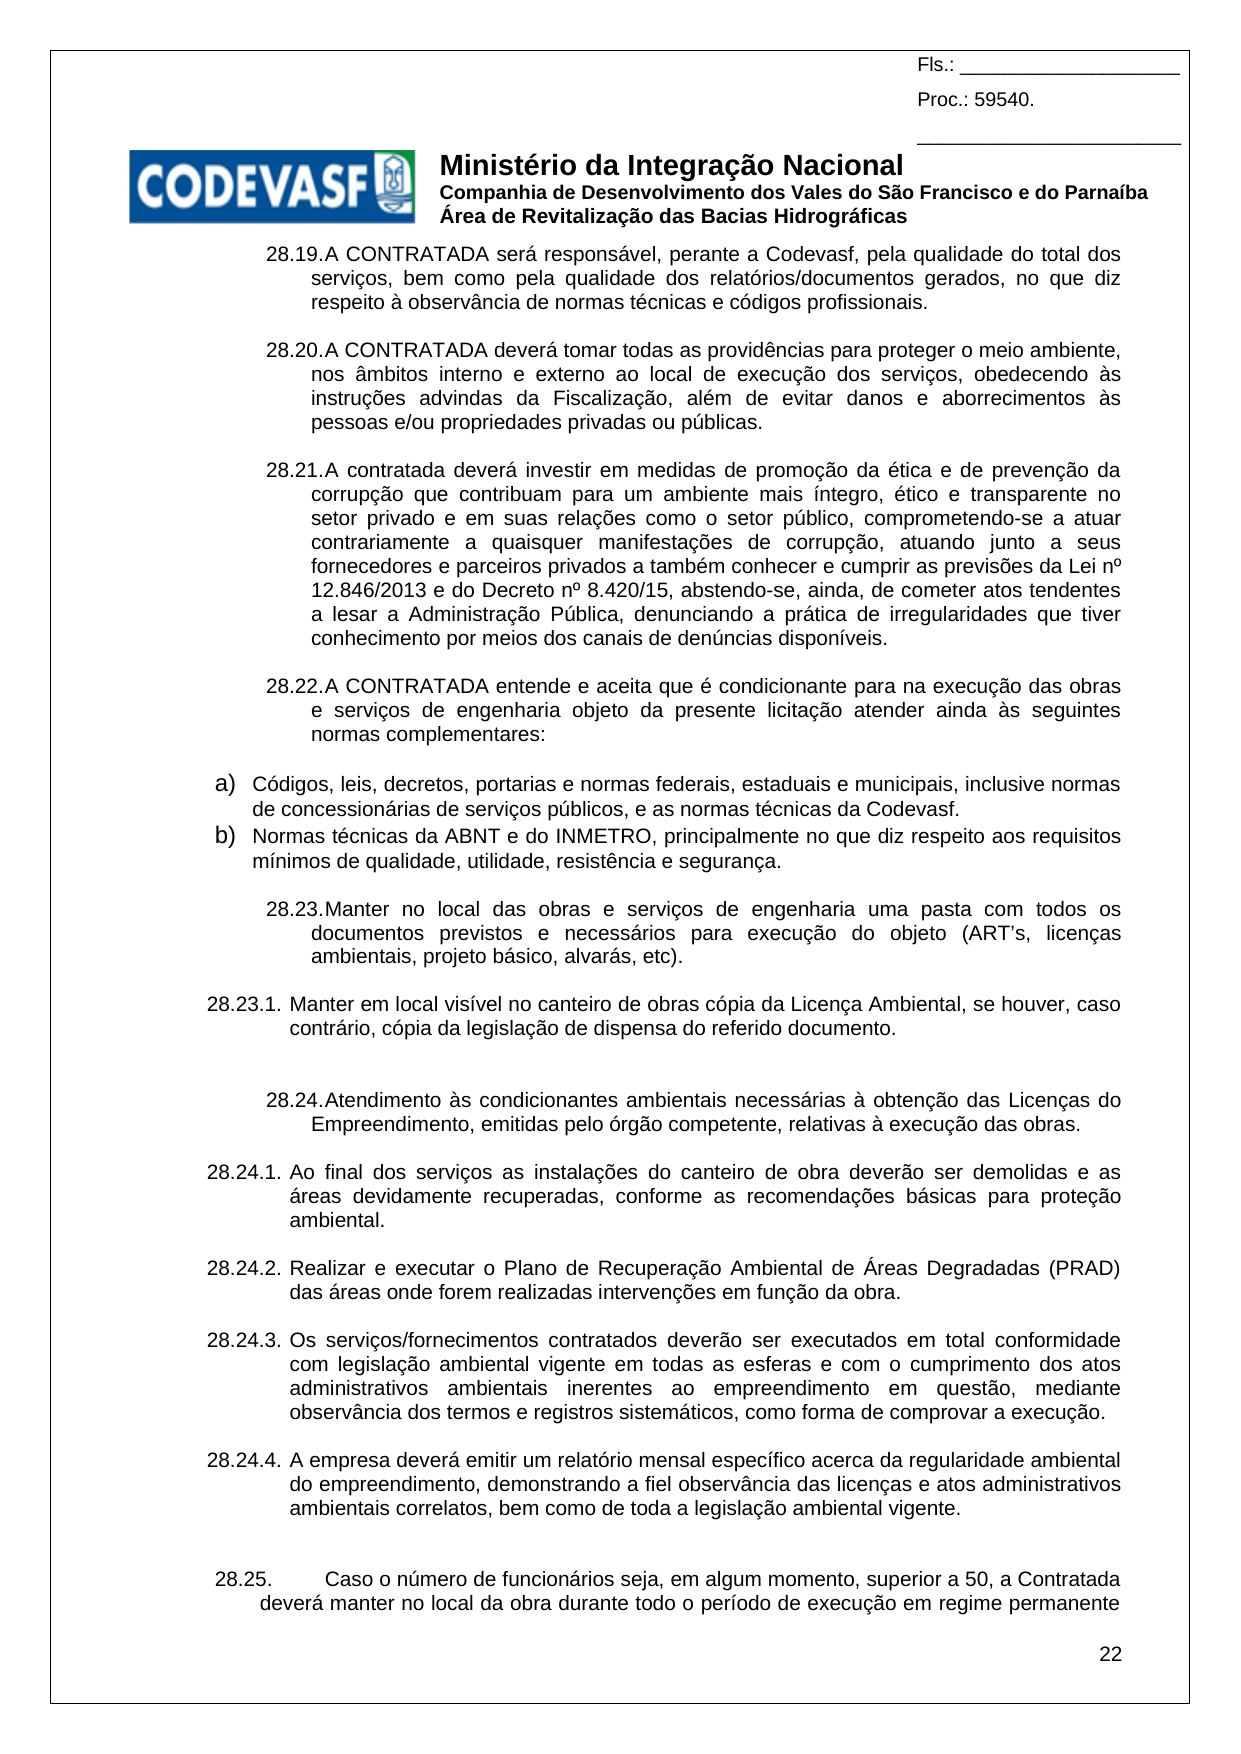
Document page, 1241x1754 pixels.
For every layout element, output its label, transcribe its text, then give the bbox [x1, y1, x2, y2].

subtitle Manter no local das obras e serviços de engenharia uma pasta com todos os documentos previstos e necessários para execução do objeto (ART’s, licenças ambientais, projeto básico, alvarás, etc). [266, 896, 1122, 968]
list Códigos, leis, decretos, portarias e normas federais, estaduais e municipais, inclusive normas de concessionárias de serviços públicos, e as normas técnicas da Codevasf. [214, 769, 1122, 821]
subtitle A empresa deverá emitir um relatório mensal específico acerca da regularidade ambiental do empreendimento, demonstrando a fiel observância das licenças e atos administrativos ambientais correlatos, bem como de toda a legislação ambiental vigente. [207, 1447, 1122, 1519]
subtitle Realizar e executar o Plano de Recuperação Ambiental de Áreas Degradadas (PRAD) das áreas onde forem realizadas intervenções em função da obra. [207, 1256, 1122, 1304]
subtitle A CONTRATADA deverá tomar todas as providências para proteger o meio ambiente, nos âmbitos interno e externo ao local de execução dos serviços, obedecendo às instruções advindas da Fiscalização, além de evitar danos e aborrecimentos às pessoas e/ou propriedades privadas ou públicas. [266, 338, 1122, 434]
picture [129, 150, 417, 226]
subtitle Manter em local visível no canteiro de obras cópia da Licença Ambiental, se houver, caso contrário, cópia da legislação de dispensa do referido documento. [207, 992, 1122, 1040]
subtitle A CONTRATADA entende e aceita que é condicionante para na execução das obras e serviços de engenharia objeto da presente licitação atender ainda às seguintes normas complementares: [266, 673, 1122, 745]
list Normas técnicas da ABNT e do INMETRO, principalmente no que diz respeito aos requisitos mínimos de qualidade, utilidade, resistência e segurança. [214, 821, 1122, 872]
subtitle Ao final dos serviços as instalações do canteiro de obra deverão ser demolidas e as áreas devidamente recuperadas, conforme as recomendações básicas para proteção ambiental. [207, 1160, 1122, 1232]
subtitle Atendimento às condicionantes ambientais necessárias à obtenção das Licenças do Empreendimento, emitidas pelo órgão competente, relativas à execução das obras. [266, 1088, 1122, 1136]
subtitle Os serviços/fornecimentos contratados deverão ser executados em total conformidade com legislação ambiental vigente em todas as esferas e com o cumprimento dos atos administrativos ambientais inerentes ao empreendimento em questão, mediante observância dos termos e registros sistemáticos, como forma de comprovar a execução. [207, 1328, 1122, 1423]
subtitle A CONTRATADA será responsável, perante a Codevasf, pela qualidade do total dos serviços, bem como pela qualidade dos relatórios/documentos gerados, no que diz respeito à observância de normas técnicas e códigos profissionais. [266, 242, 1122, 314]
subtitle A contratada deverá investir em medidas de promoção da ética e de prevenção da corrupção que contribuam para um ambiente mais íntegro, ético e transparente no setor privado e em suas relações como o setor público, comprometendo-se a atuar contrariamente a quaisquer manifestações de corrupção, atuando junto a seus fornecedores e parceiros privados a também conhecer e cumprir as previsões da Lei nº 12.846/2013 e do Decreto nº 8.420/15, abstendo-se, ainda, de cometer atos tendentes a lesar a Administração Pública, denunciando a prática de irregularidades que tiver conhecimento por meios dos canais de denúncias disponíveis. [266, 458, 1122, 649]
